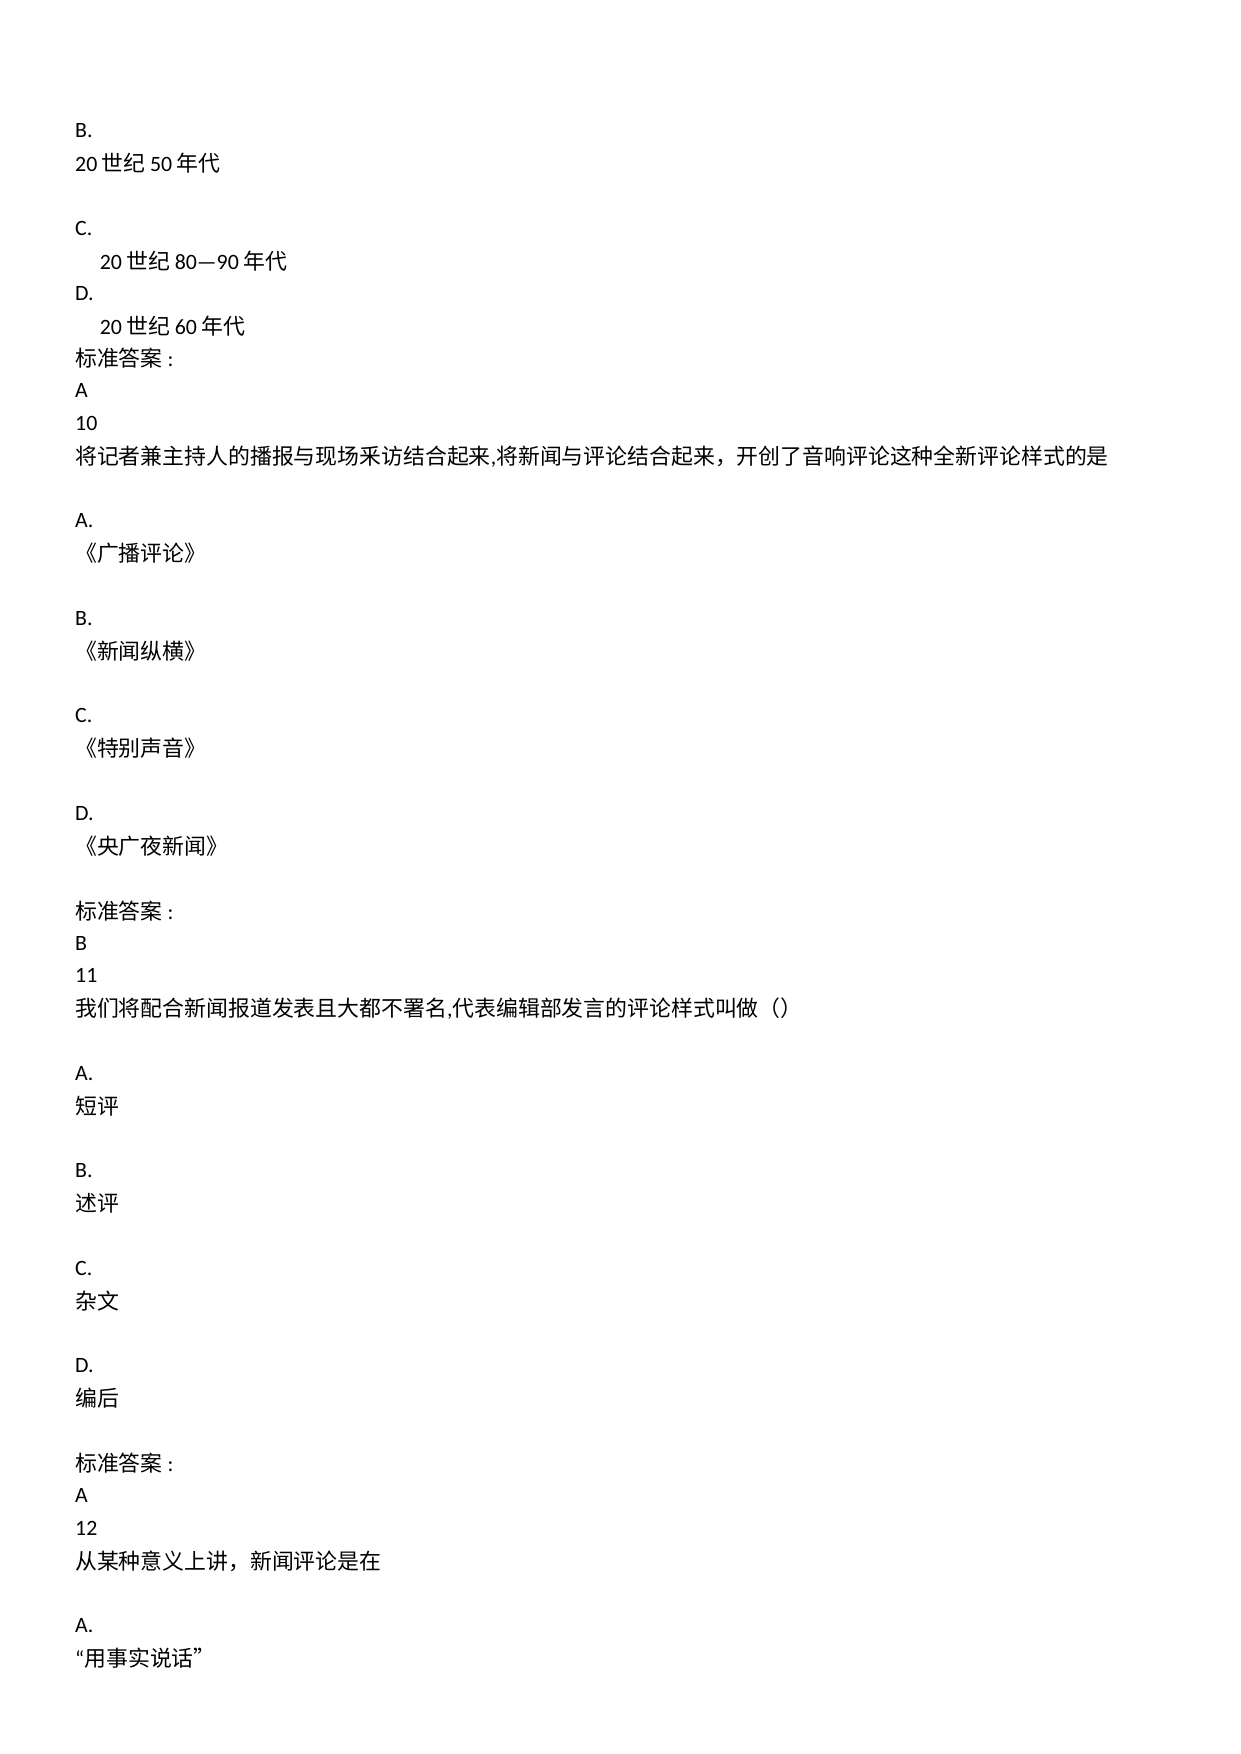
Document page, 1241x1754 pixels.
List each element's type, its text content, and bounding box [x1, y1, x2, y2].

text A [75, 373, 1165, 406]
text 《新闻纵横》 [75, 633, 1165, 666]
text B. [75, 113, 1165, 146]
text 编后 [75, 1381, 1165, 1413]
text 短评 [75, 1088, 1165, 1121]
text 20世纪60年代 [75, 308, 1165, 341]
text 《广播评论》 [75, 536, 1165, 568]
text C. [75, 1251, 1165, 1283]
text 述评 [75, 1186, 1165, 1218]
text 从某种意义上讲，新闻评论是在 [75, 1543, 1165, 1576]
text 标准答案 : [75, 341, 1165, 373]
text “用事实说话” [75, 1641, 1165, 1673]
text 20世纪80—90年代 [75, 243, 1165, 276]
text 20世纪50年代 [75, 146, 1165, 178]
text C. [75, 211, 1165, 243]
text D. [75, 1348, 1165, 1381]
text 11 [75, 958, 1165, 991]
text 《特别声音》 [75, 731, 1165, 763]
text 将记者兼主持人的播报与现场釆访结合起来,将新闻与评论结合起来，开创了音响评论这种全新评论样式的是 [75, 438, 1165, 471]
text A. [75, 1608, 1165, 1641]
text 10 [75, 406, 1165, 438]
text 杂文 [75, 1283, 1165, 1316]
text 标准答案 : [75, 1446, 1165, 1478]
text C. [75, 698, 1165, 731]
text A. [75, 503, 1165, 536]
text 《央广夜新闻》 [75, 828, 1165, 861]
text A. [75, 1056, 1165, 1088]
text 标准答案 : [75, 893, 1165, 926]
text B. [75, 1153, 1165, 1186]
text A [75, 1478, 1165, 1511]
text 我们将配合新闻报道发表且大都不署名,代表编辑部发言的评论样式叫做（） [75, 991, 1165, 1023]
text D. [75, 796, 1165, 828]
text D. [75, 276, 1165, 308]
text B [75, 926, 1165, 958]
text B. [75, 601, 1165, 633]
text 12 [75, 1511, 1165, 1543]
